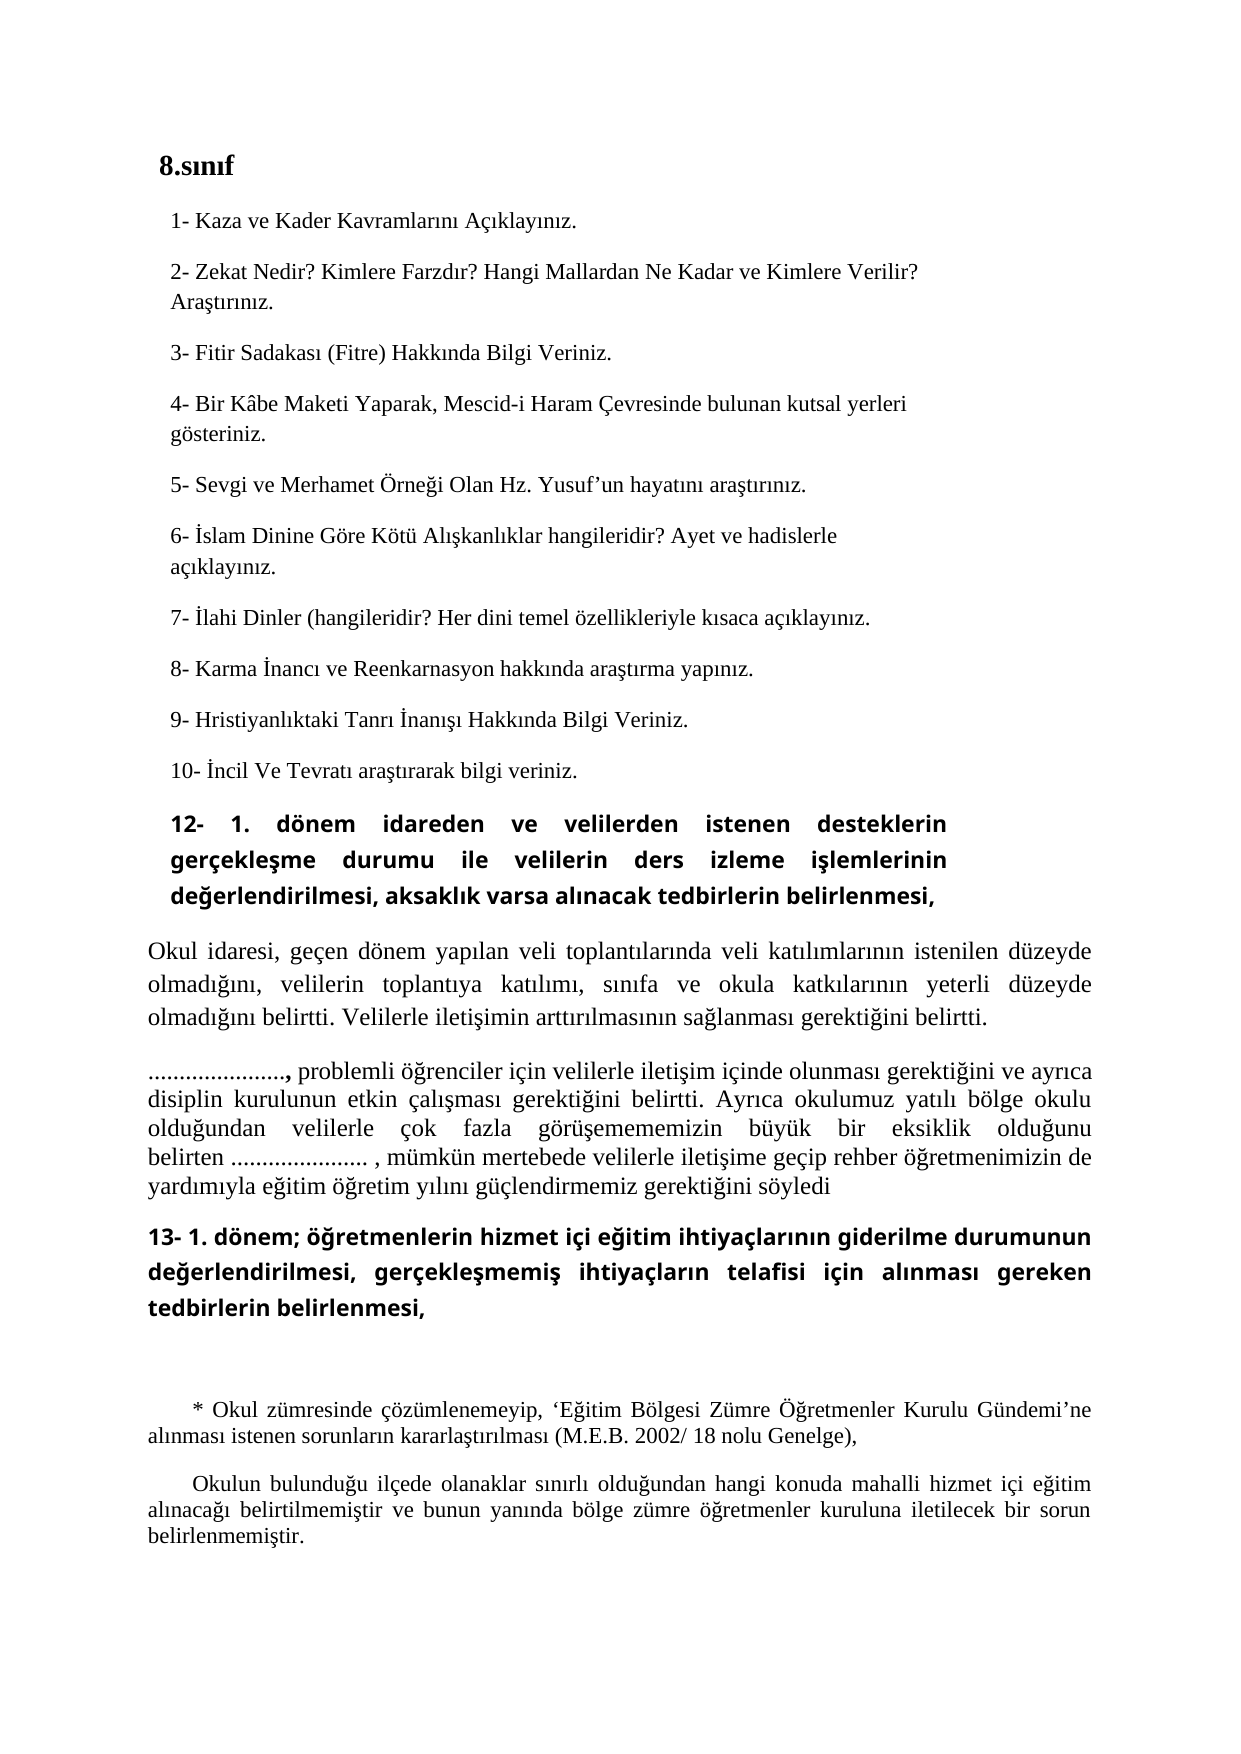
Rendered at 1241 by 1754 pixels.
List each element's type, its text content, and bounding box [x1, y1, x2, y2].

text ......................, problemli öğrenciler için velilerle iletişim içinde olunması gerektiğini ve ayrıca disiplin kurulunun etkin çalışması gerektiğini belirtti. Ayrıca okulumuz yatılı bölge okulu olduğundan velilerle çok fazla görüşemememizin büyük bir eksiklik olduğunu belirten ...................... , mümkün mertebede velilerle iletişime geçip rehber öğretmenimizin de yardımıyla eğitim öğretim yılını güçlendirmemiz gerektiğini söyledi [148, 1056, 1093, 1199]
text 13- 1. dönem; öğretmenlerin hizmet içi eğitim ihtiyaçlarının giderilme durumunun değerlendirilmesi, gerçekleşmemiş ihtiyaçların telafisi için alınması gereken tedbirlerin belirlenmesi, [148, 1220, 1093, 1323]
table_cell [148, 148, 937, 936]
text Okulun bulunduğu ilçede olanaklar sınırlı olduğundan hangi konuda mahalli hizmet içi eğitim alınacağı belirtilmemiştir ve bunun yanında bölge zümre öğretmenler kuruluna iletilecek bir sorun belirlenmemiştir. [148, 1470, 1093, 1549]
text * Okul zümresinde çözümlenemeyip, ‘Eğitim Bölgesi Zümre Öğretmenler Kurulu Gündemi’ne alınması istenen sorunların kararlaştırılması (M.E.B. 2002/ 18 nolu Genelge), [148, 1396, 1093, 1449]
text Okul idaresi, geçen dönem yapılan veli toplantılarında veli katılımlarının istenilen düzeyde olmadığını, velilerin toplantıya katılımı, sınıfa ve okula katkılarının yeterli düzeyde olmadığını belirtti. Velilerle iletişimin arttırılmasının sağlanması gerektiğini belirtti. [148, 936, 1093, 1031]
